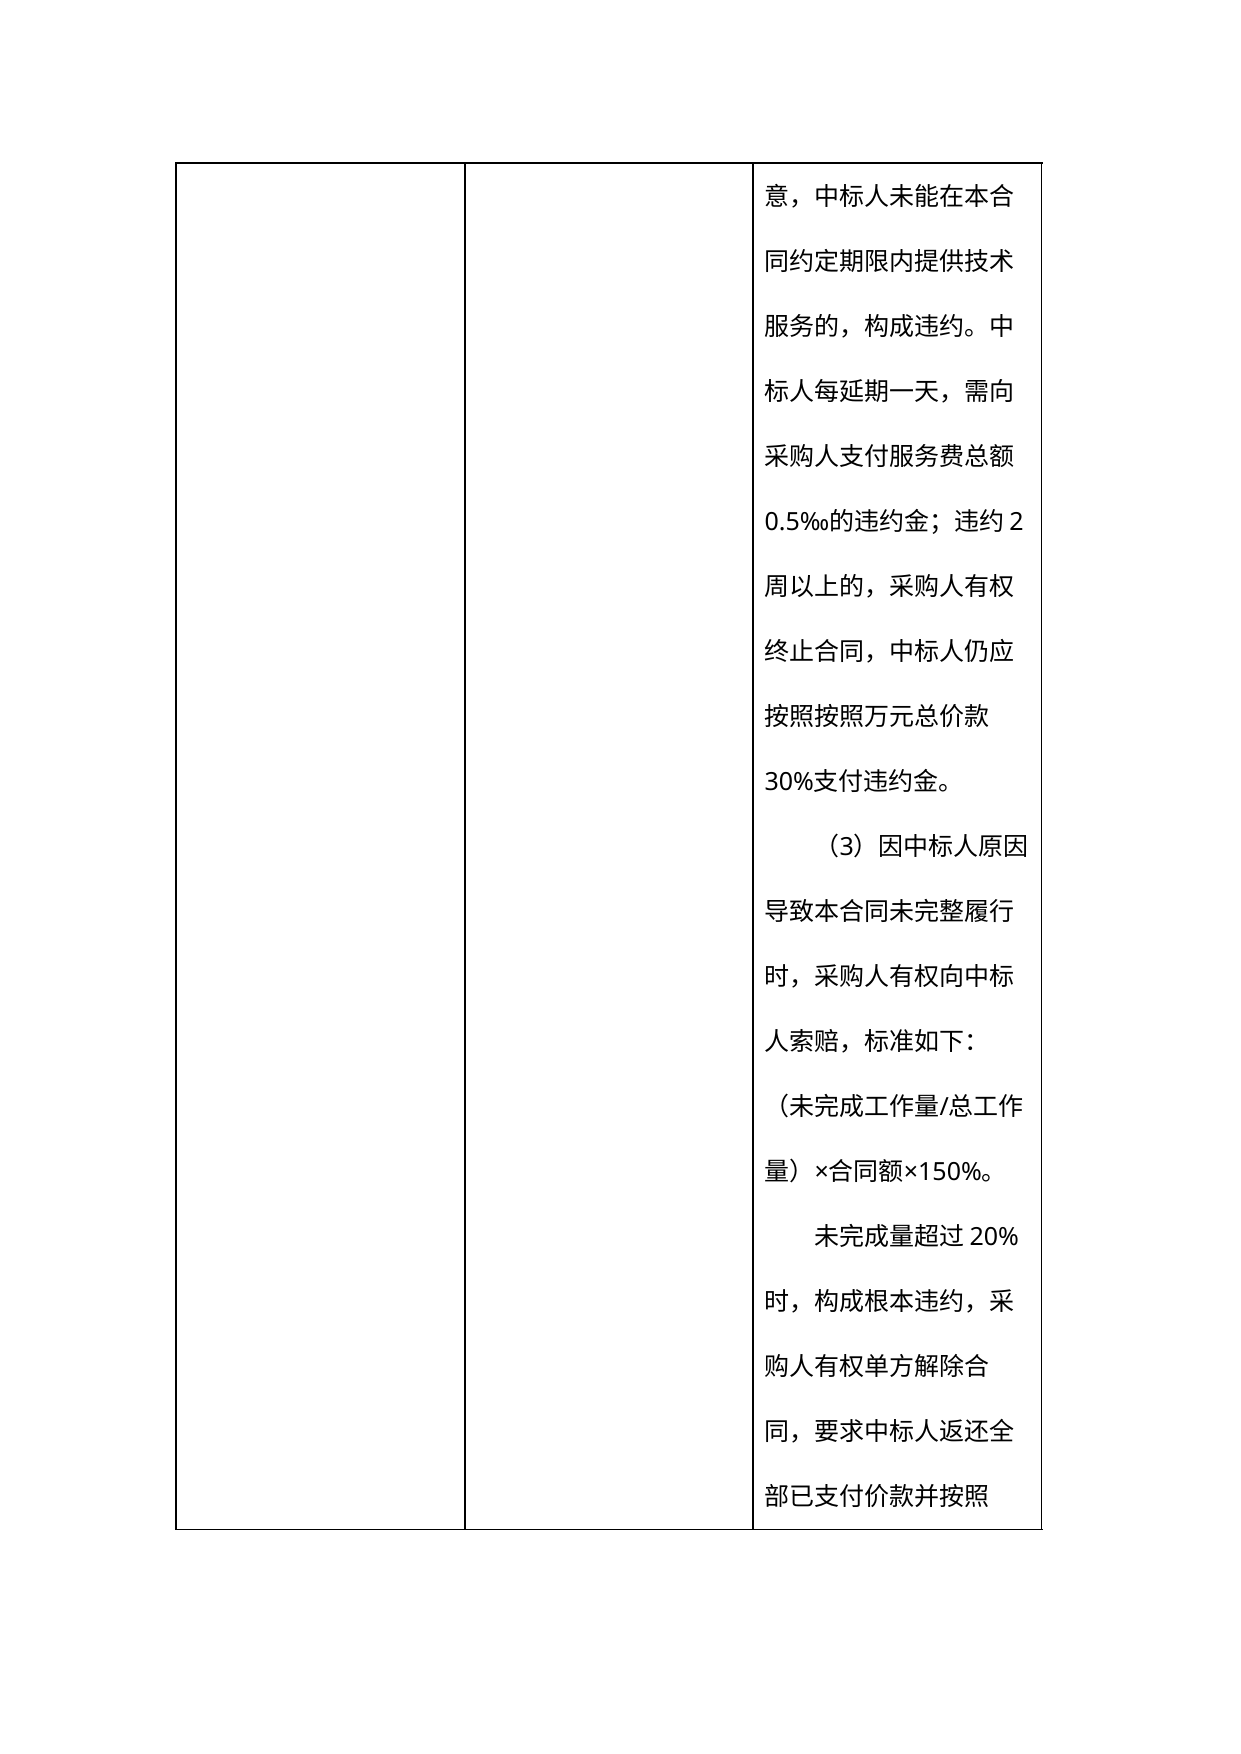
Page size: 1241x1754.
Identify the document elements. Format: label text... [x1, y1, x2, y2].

table_cell 3 [177, 164, 464, 1528]
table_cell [754, 164, 1041, 1528]
table_cell [466, 164, 752, 1528]
